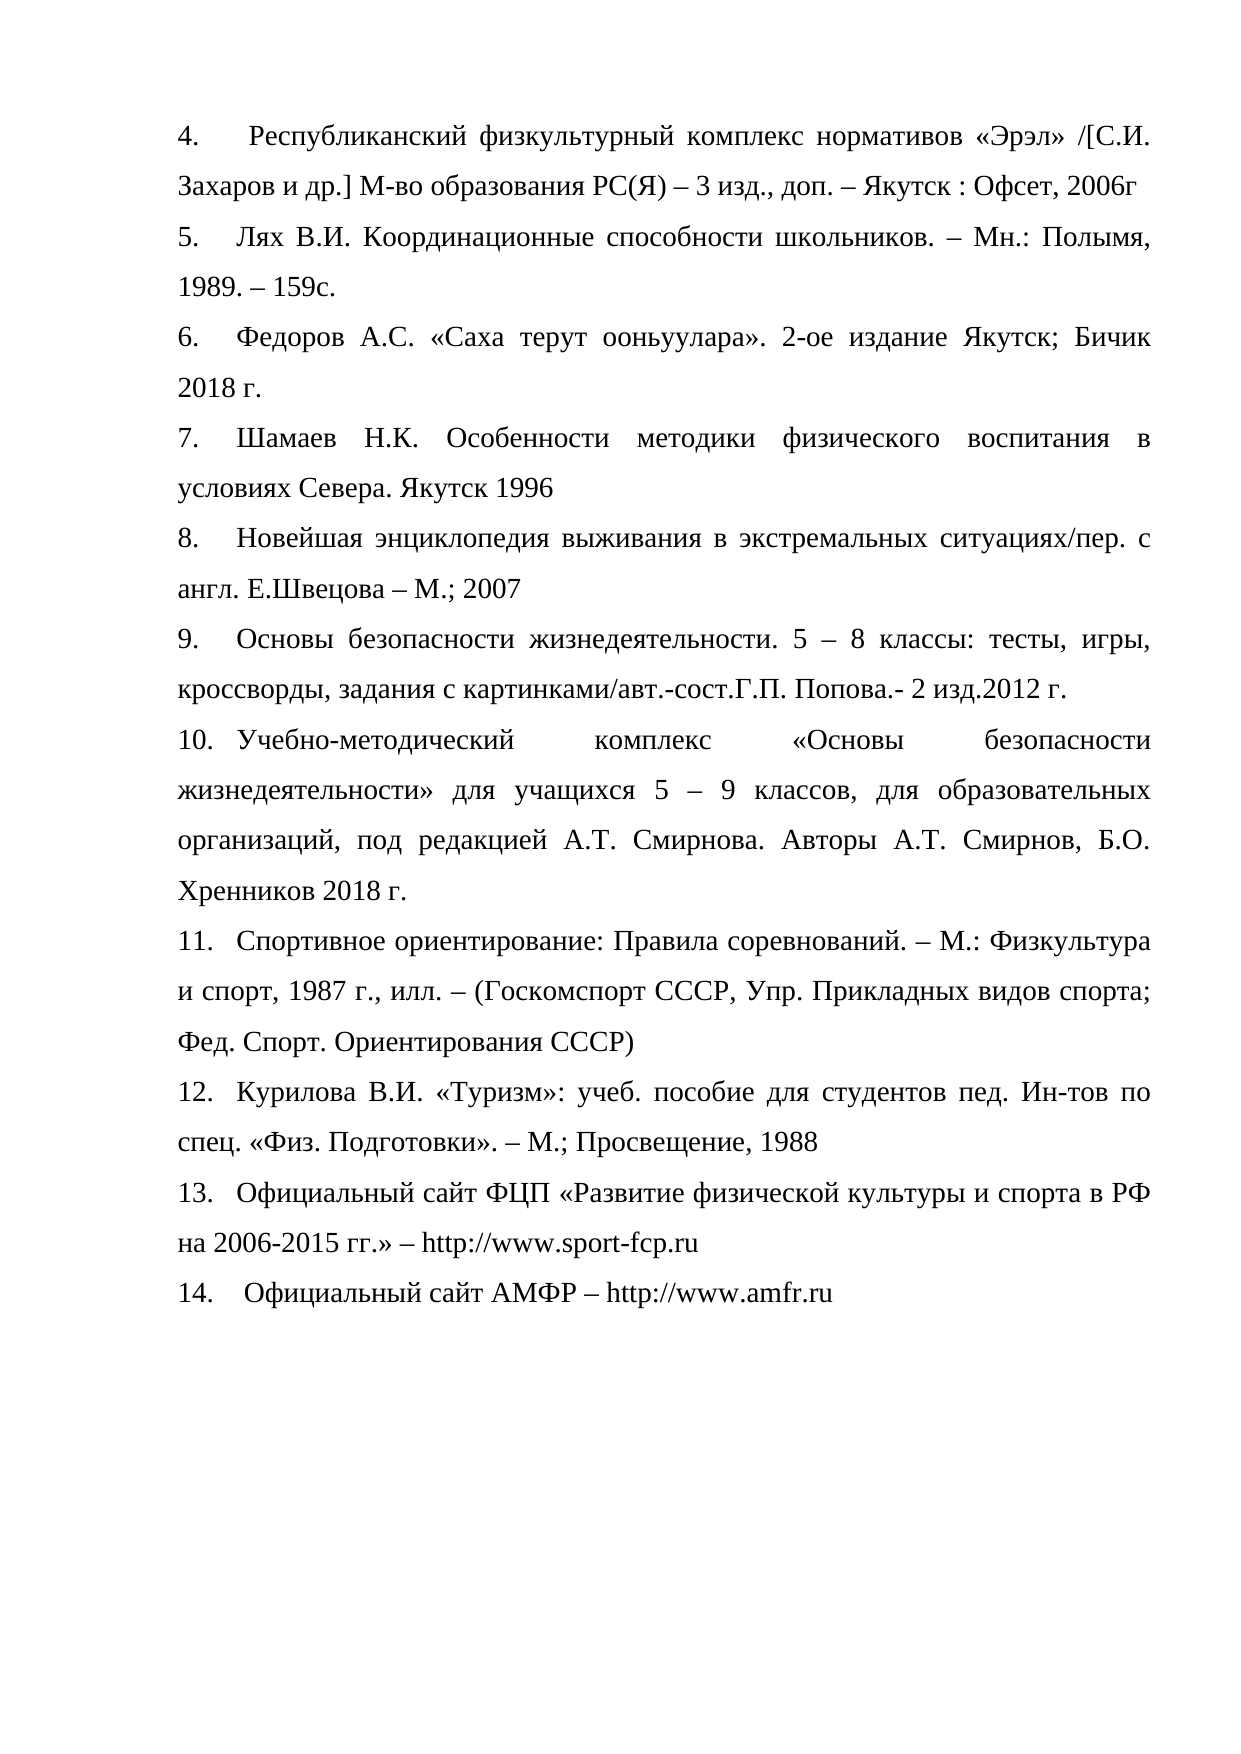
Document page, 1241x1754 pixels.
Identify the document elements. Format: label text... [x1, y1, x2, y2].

list Новейшая энциклопедия выживания в экстремальных ситуациях/пер. с англ. Е.Швецова – М.; 2007 [177, 521, 1152, 604]
list Официальный сайт ФЦП «Развитие физической культуры и спорта в РФ на 2006-2015 гг.» – http://www.sport-fcp.ru [177, 1175, 1152, 1258]
list Официальный сайт АМФР – http://www.amfr.ru [177, 1275, 1152, 1309]
list Шамаев Н.К. Особенности методики физического воспитания в условиях Севера. Якутск 1996 [177, 420, 1152, 504]
list Лях В.И. Координационные способности школьников. – Мн.: Полымя, 1989. – 159с. [177, 219, 1152, 303]
list Республиканский физкультурный комплекс нормативов «Эрэл» /[С.И. Захаров и др.] М-во образования РС(Я) – 3 изд., доп. – Якутск : Офсет, 2006г [177, 118, 1152, 202]
list Курилова В.И. «Туризм»: учеб. пособие для студентов пед. Ин-тов по спец. «Физ. Подготовки». – М.; Просвещение, 1988 [177, 1074, 1152, 1158]
list Учебно-методический комплекс «Основы безопасности жизнедеятельности» для учащихся 5 – 9 классов, для образовательных организаций, под редакцией А.Т. Смирнова. Авторы А.Т. Смирнов, Б.О. Хренников 2018 г. [177, 722, 1152, 906]
list Спортивное ориентирование: Правила соревнований. – М.: Физкультура и спорт, 1987 г., илл. – (Госкомспорт СССР, Упр. Прикладных видов спорта; Фед. Спорт. Ориентирования СССР) [177, 923, 1152, 1057]
list Основы безопасности жизнедеятельности. 5 – 8 классы: тесты, игры, кроссворды, задания с картинками/авт.-сост.Г.П. Попова.- 2 изд.2012 г. [177, 621, 1152, 705]
list Федоров А.С. «Саха терут ооньуулара». 2-ое издание Якутск; Бичик 2018 г. [177, 319, 1152, 403]
